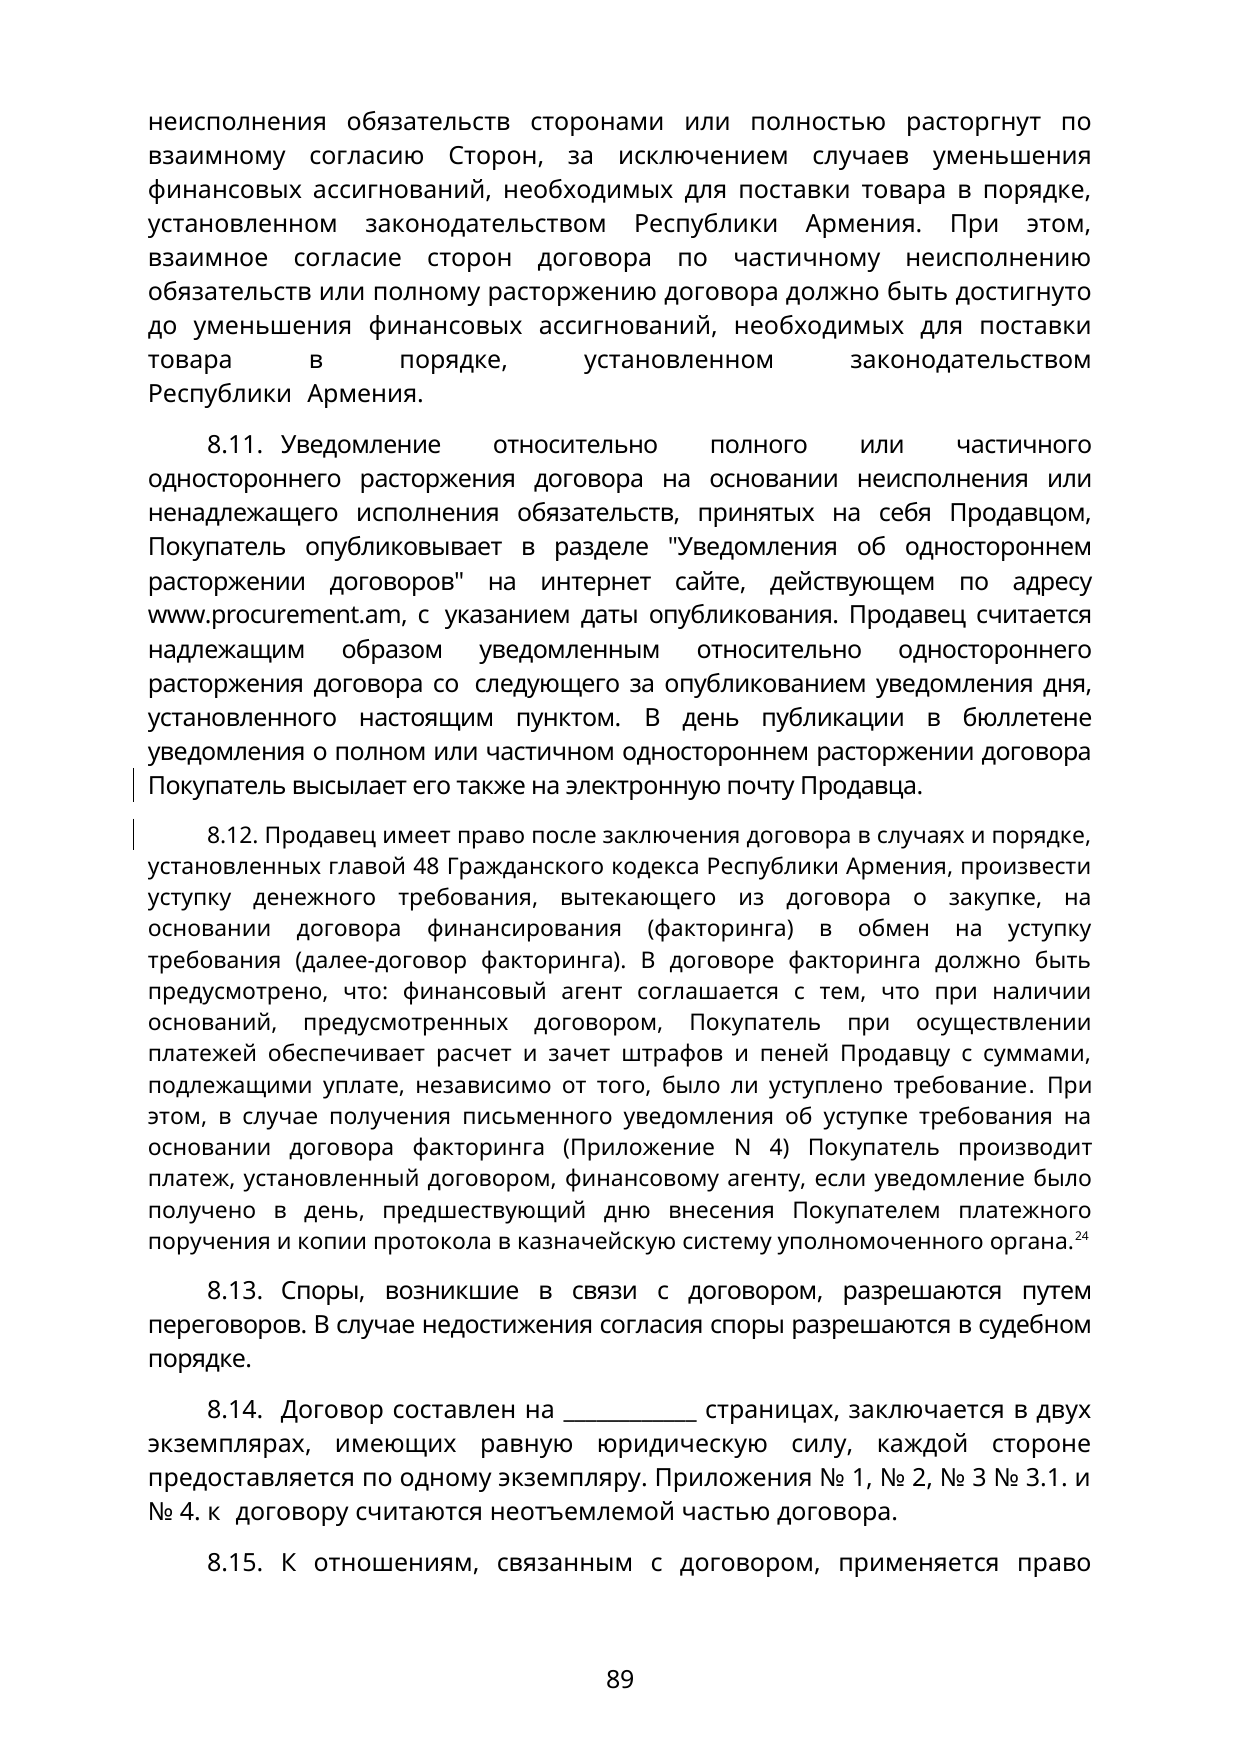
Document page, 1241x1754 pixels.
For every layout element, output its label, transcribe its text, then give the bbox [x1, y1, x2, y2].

text 8.12. Продавец имеет право после заключения договора в случаях и порядке, установленных главой 48 Гражданского кодекса Республики Армения, произвести уступку денежного требования, вытекающего из договора о закупке, на основании договора финансирования (факторинга) в обмен на уступку требования (далее-договор факторинга). В договоре факторинга должно быть предусмотрено, что: финансовый агент соглашается с тем, что при наличии оснований, предусмотренных договором, Покупатель при осуществлении платежей обеспечивает расчет и зачет штрафов и пеней Продавцу с суммами, подлежащими уплате, независимо от того, было ли уступлено требование. При этом, в случае получения письменного уведомления об уступке требования на основании договора факторинга (Приложение N 4) Покупатель производит платеж, установленный договором, финансовому агенту, если уведомление было получено в день, предшествующий дню внесения Покупателем платежного поручения и копии протокола в казначейскую систему уполномоченного органа.24 [148, 819, 1092, 1256]
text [148, 1545, 1092, 1579]
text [148, 103, 1092, 410]
text 8.14. Договор составлен на ____________ страницах, заключается в двух экземплярах, имеющих равную юридическую силу, каждой стороне предоставляется по одному экземпляру. Приложения № 1, № 2, № 3 № 3.1. и № 4. к договору считаются неотъемлемой частью договора. [148, 1392, 1092, 1528]
text 8.13. Споры, возникшие в связи с договором, разрешаются путем переговоров. В случае недостижения согласия споры разрешаются в судебном порядке. [148, 1273, 1092, 1375]
text 8.11. Уведомление относительно полного или частичного одностороннего расторжения договора на основании неисполнения или ненадлежащего исполнения обязательств, принятых на себя Продавцом, Покупатель опубликовывает в разделе "Уведомления об одностороннем расторжении договоров" на интернет сайте, действующем по адресу www.procurement.am, с указанием даты опубликования. Продавец считается надлежащим образом уведомленным относительно одностороннего расторжения договора со следующего за опубликованием уведомления дня, установленного настоящим пунктом. В день публикации в бюллетене уведомления о полном или частичном одностороннем расторжении договора Покупатель высылает его также на электронную почту Продавца. [148, 427, 1092, 802]
